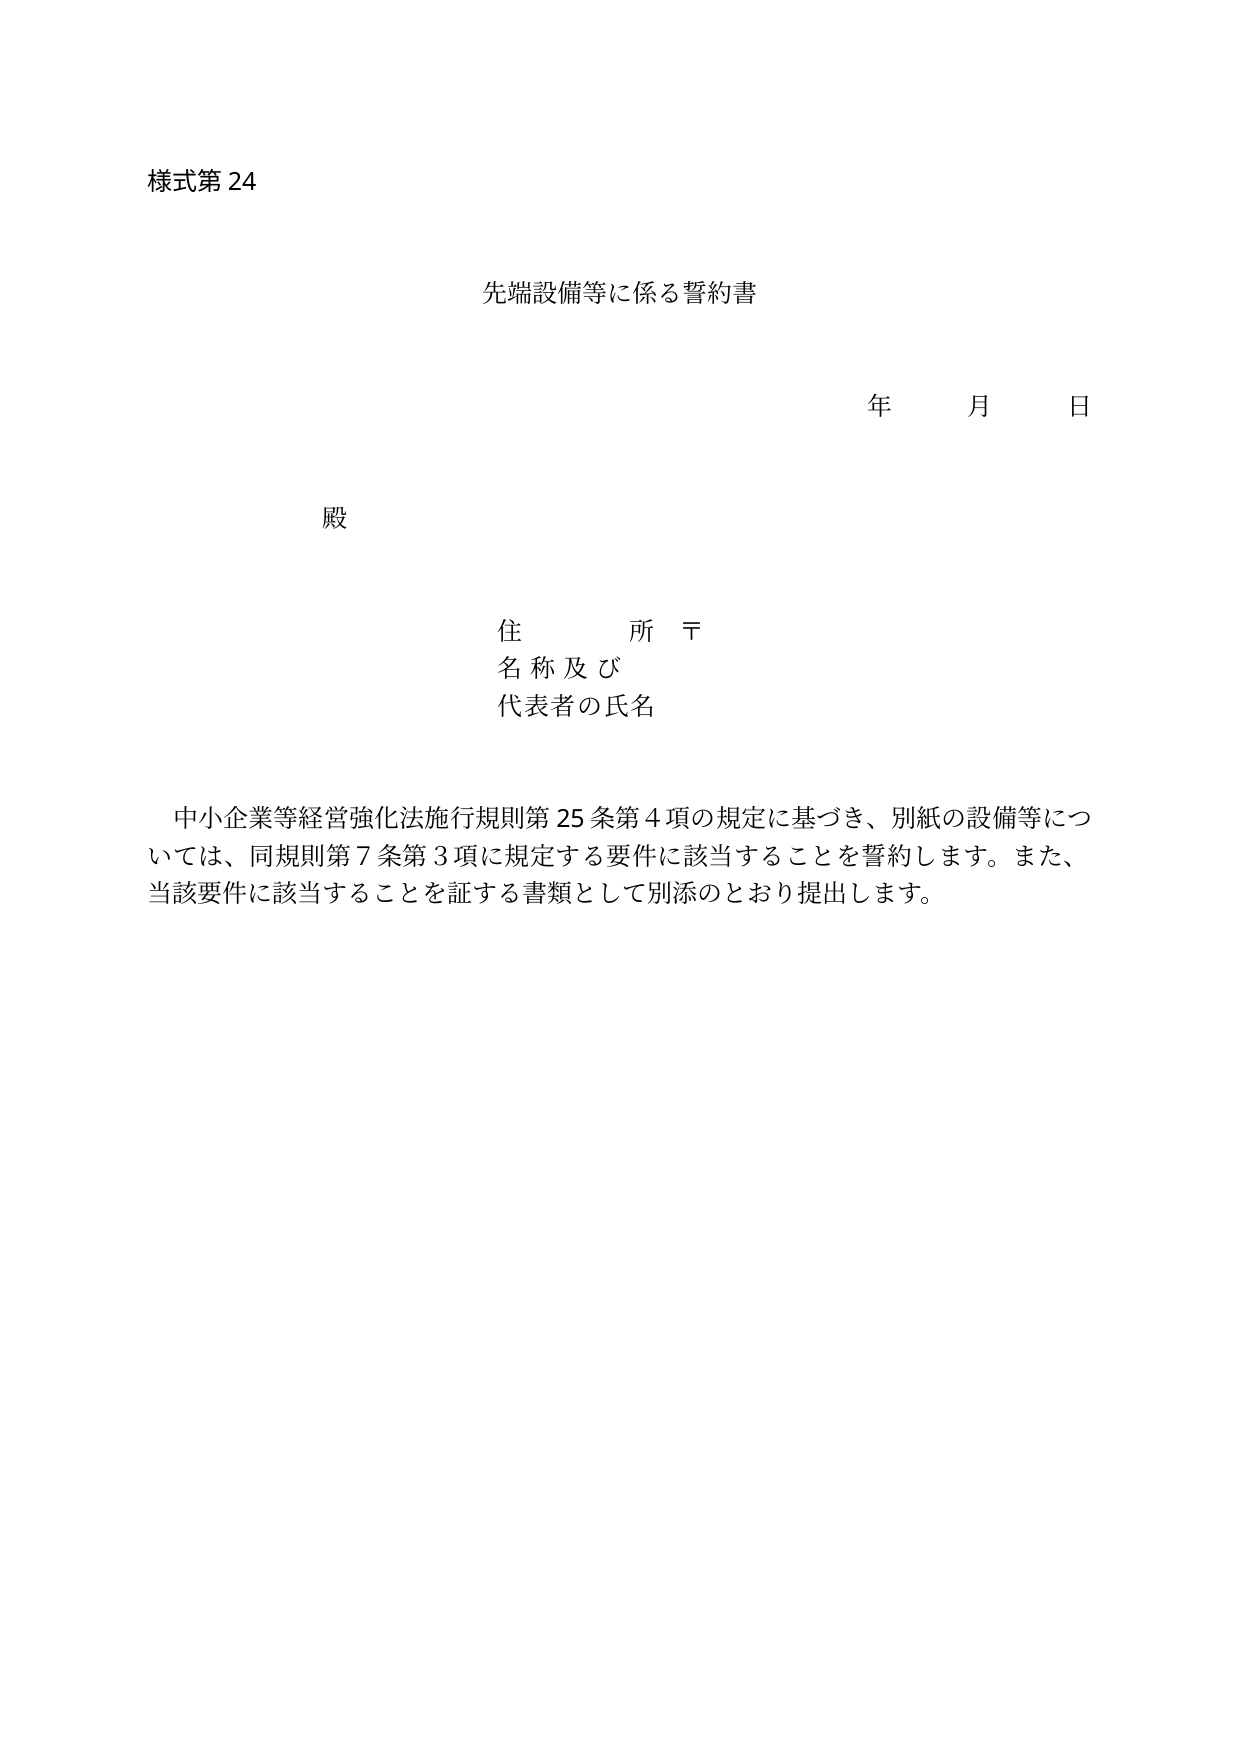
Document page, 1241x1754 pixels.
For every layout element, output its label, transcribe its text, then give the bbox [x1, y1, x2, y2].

text 年 月 日 [148, 386, 1092, 423]
text 先端設備等に係る誓約書 [148, 273, 1092, 311]
text 住 所 〒 [498, 611, 1092, 648]
text 様式第24 [148, 161, 1092, 198]
text 殿 [148, 498, 1092, 536]
text 中小企業等経営強化法施行規則第25条第４項の規定に基づき、別紙の設備等については、同規則第７条第３項に規定する要件に該当することを誓約します。また、当該要件に該当することを証する書類として別添のとおり提出します。 [148, 798, 1092, 911]
text 代表者の氏名 [498, 686, 1092, 723]
text 名称及び [498, 648, 1092, 686]
